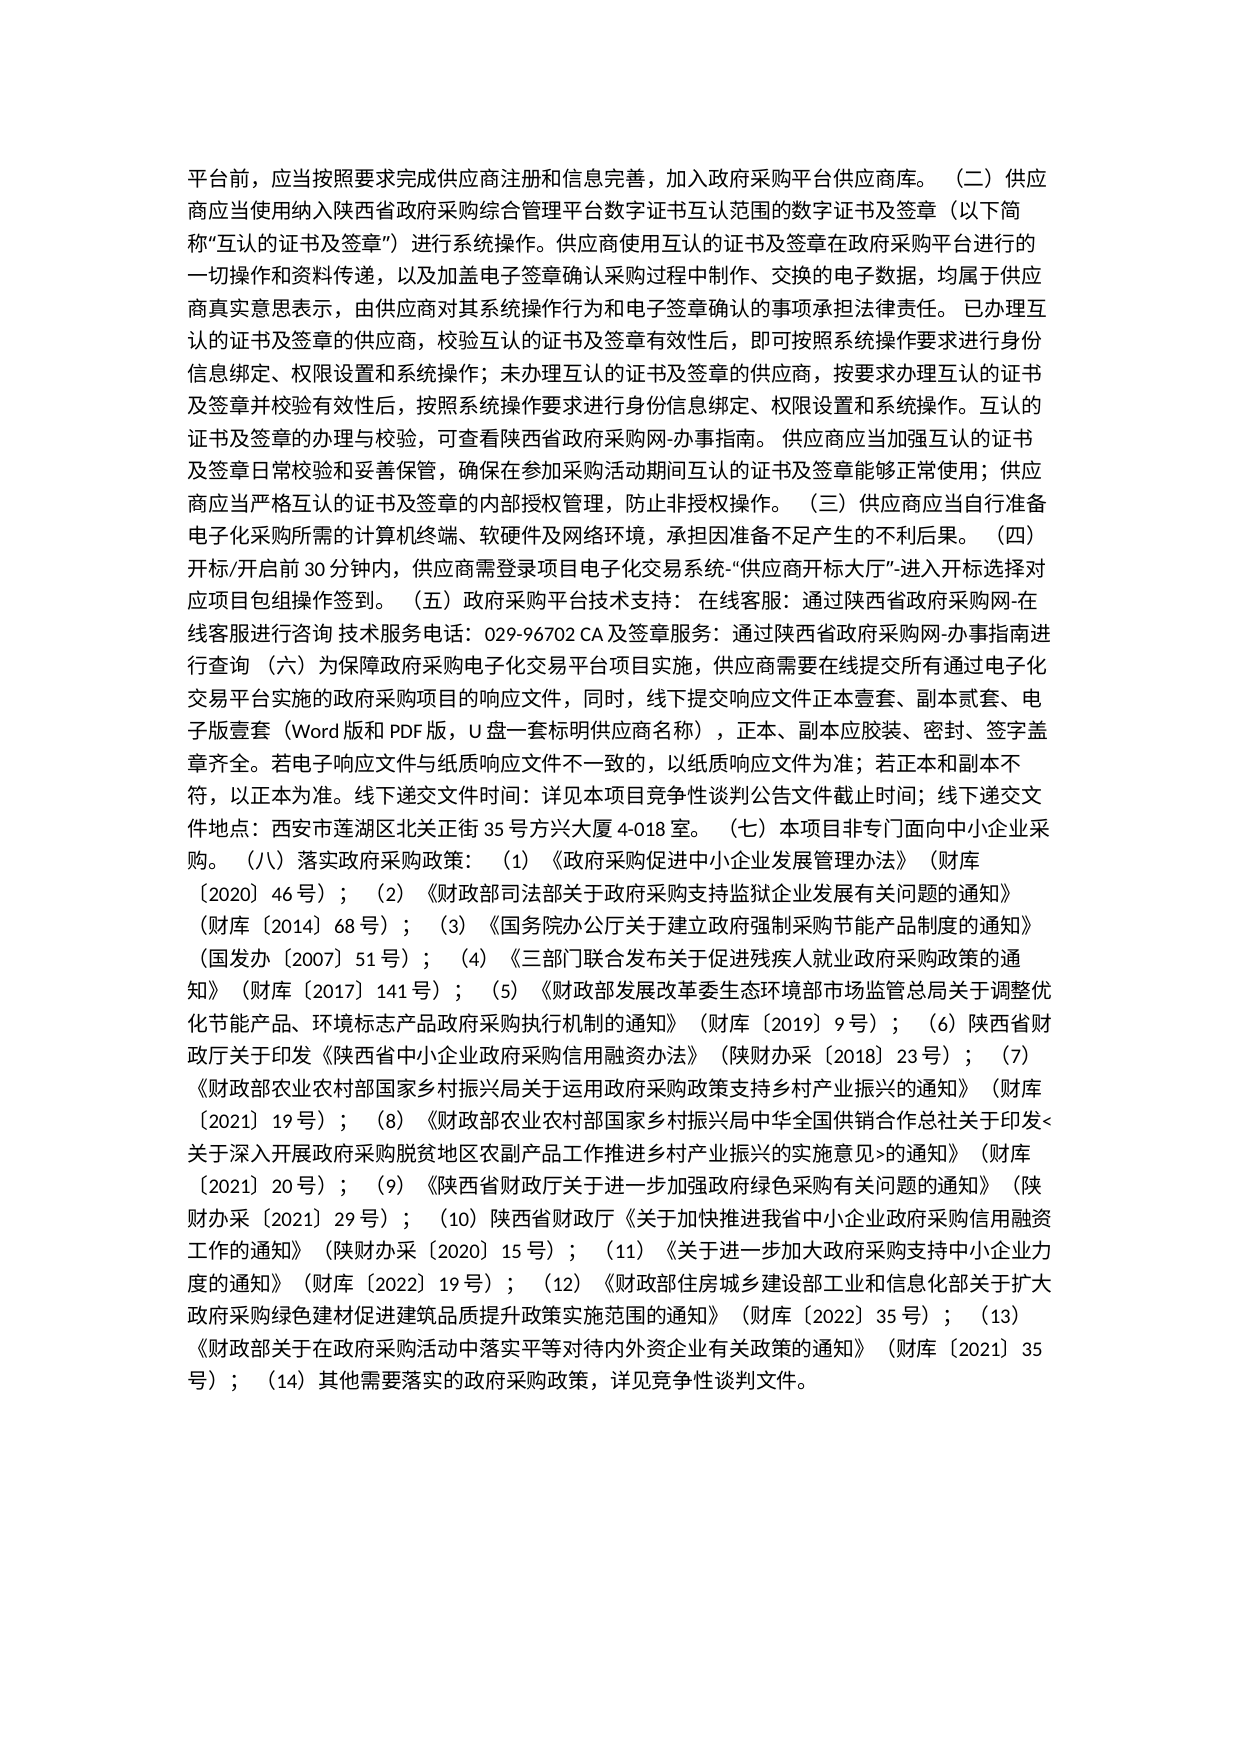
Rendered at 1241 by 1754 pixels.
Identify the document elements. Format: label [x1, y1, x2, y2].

text [187, 162, 1053, 1397]
